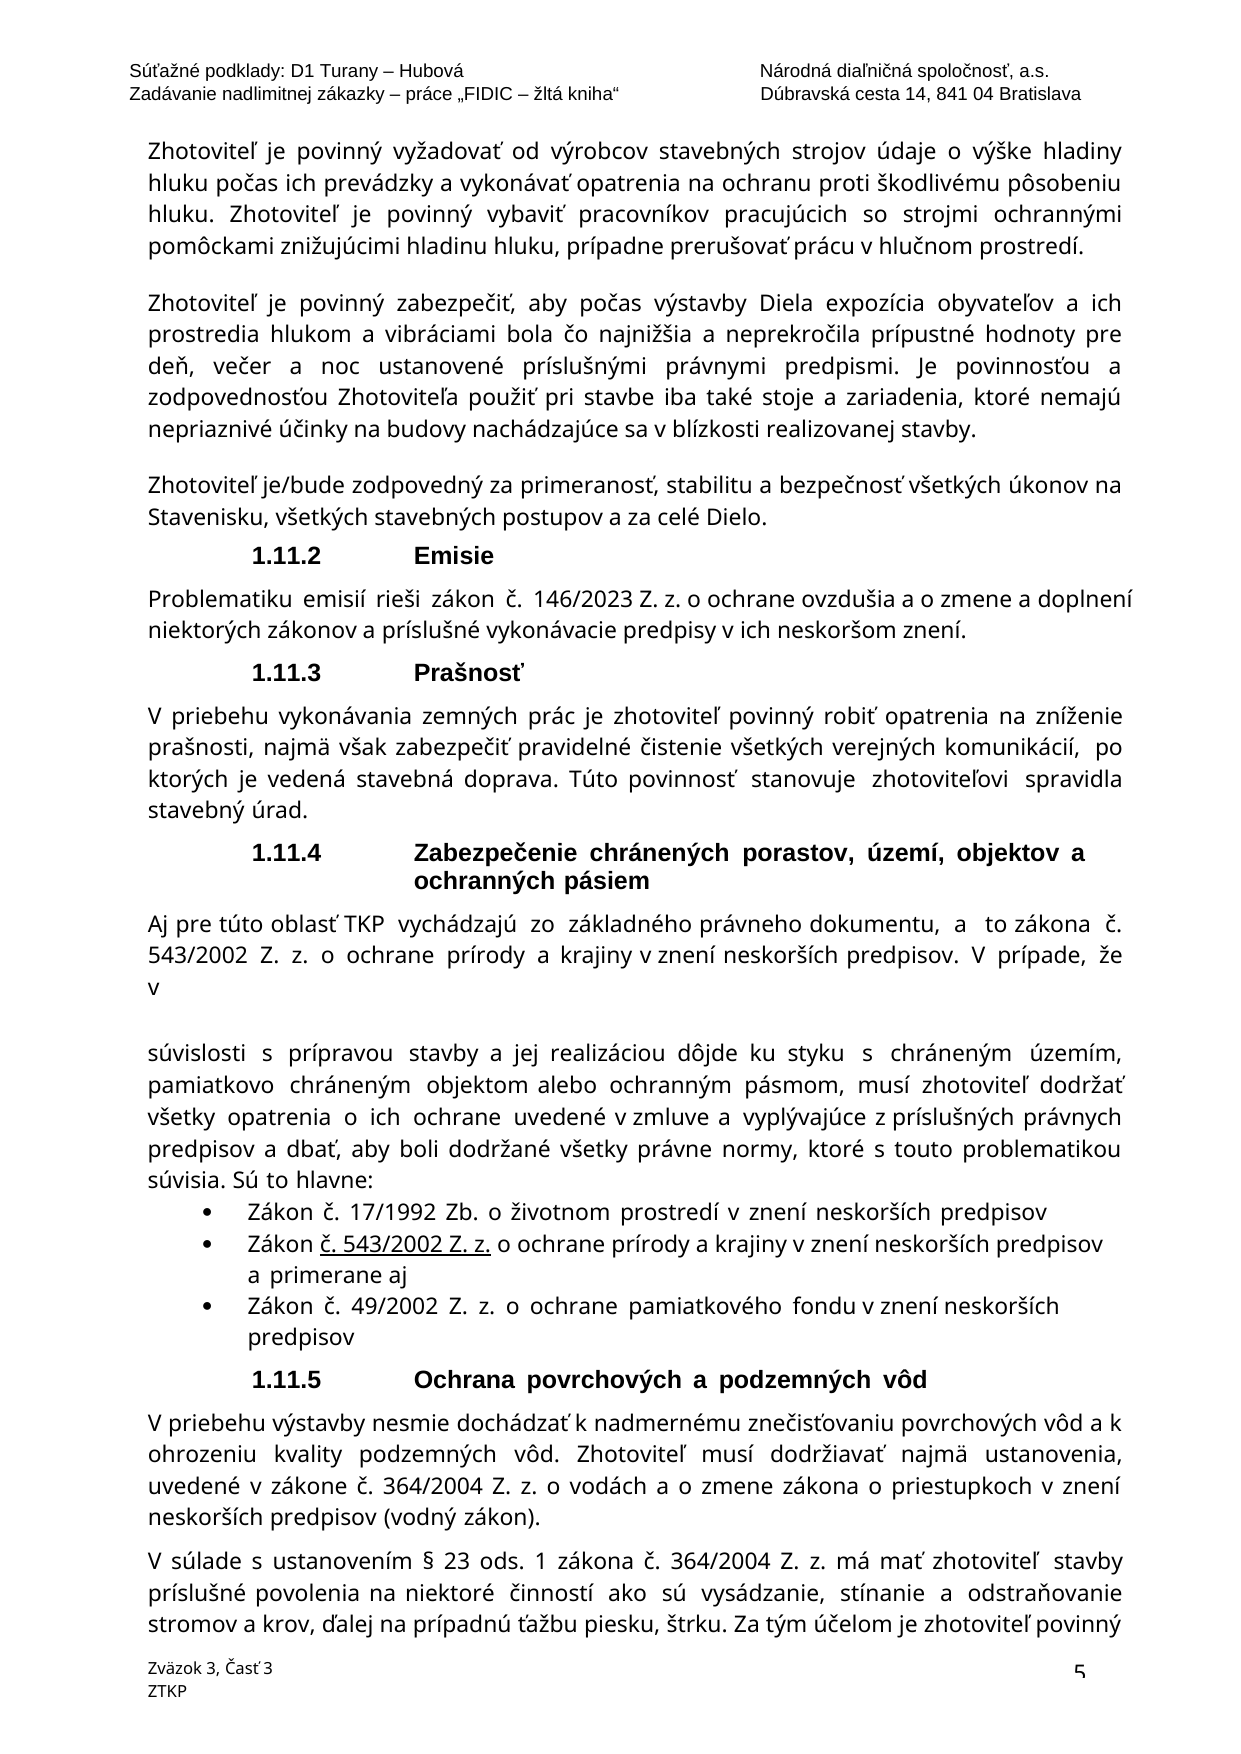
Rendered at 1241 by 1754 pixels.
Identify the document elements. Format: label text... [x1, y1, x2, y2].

subtitle Emisie [252, 541, 1134, 570]
subtitle Ochrana povrchových a podzemných vôd [252, 1365, 1134, 1394]
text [148, 1545, 1123, 1639]
text Zhotoviteľ je/bude zodpovedný za primeranosť, stabilitu a bezpečnosť všetkých úkonov na Stavenisku, všetkých stavebných postupov a za celé Dielo. [148, 469, 1123, 532]
list Zákon č. 17/1992 Zb. o životnom prostredí v znení neskorších predpisov [203, 1196, 1134, 1228]
text súvislosti s prípravou stavby a jej realizáciou dôjde ku styku s chráneným územím, pamiatkovo chráneným objektom alebo ochranným pásmom, musí zhotoviteľ dodržať všetky opatrenia o ich ochrane uvedené v zmluve a vyplývajúce z príslušných právnych predpisov a dbať, aby boli dodržané všetky právne normy, ktoré s touto problematikou súvisia. Sú to hlavne: [147, 1037, 1123, 1196]
text V priebehu výstavby nesmie dochádzať k nadmernému znečisťovaniu povrchových vôd a k ohrozeniu kvality podzemných vôd. Zhotoviteľ musí dodržiavať najmä ustanovenia, uvedené v zákone č. 364/2004 Z. z. o vodách a o zmene zákona o priestupkoch v znení neskorších predpisov (vodný zákon). [148, 1407, 1123, 1533]
list Zákon č. 543/2002 Z. z. o ochrane prírody a krajiny v znení neskorších predpisov [203, 1228, 1134, 1259]
subtitle Zabezpečenie chránených porastov, území, objektov a ochranných pásiem [252, 838, 1122, 895]
text Zhotoviteľ je povinný zabezpečiť, aby počas výstavby Diela expozícia obyvateľov a ich prostredia hlukom a vibráciami bola čo najnižšia a neprekročila prípustné hodnoty pre deň, večer a noc ustanovené príslušnými právnymi predpismi. Je povinnosťou a zodpovednosťou Zhotoviteľa použiť pri stavbe iba také stoje a zariadenia, ktoré nemajú nepriaznivé účinky na budovy nachádzajúce sa v blízkosti realizovanej stavby. [148, 286, 1123, 444]
text Zhotoviteľ je povinný vyžadovať od výrobcov stavebných strojov údaje o výške hladiny hluku počas ich prevádzky a vykonávať opatrenia na ochranu proti škodlivému pôsobeniu hluku. Zhotoviteľ je povinný vybaviť pracovníkov pracujúcich so strojmi ochrannými pomôckami znižujúcimi hladinu hluku, prípadne prerušovať prácu v hlučnom prostredí. [148, 135, 1123, 261]
text V priebehu vykonávania zemných prác je zhotoviteľ povinný robiť opatrenia na zníženie prašnosti, najmä však zabezpečiť pravidelné čistenie všetkých verejných komunikácií, po ktorých je vedená stavebná doprava. Túto povinnosť stanovuje zhotoviteľovi spravidla stavebný úrad. [148, 699, 1123, 826]
text Problematiku emisií rieši zákon č. 146/2023 Z. z. o ochrane ovzdušia a o zmene a doplnení niektorých zákonov a príslušné vykonávacie predpisy v ich neskoršom znení. [148, 583, 1134, 645]
list Zákon č. 49/2002 Z. z. o ochrane pamiatkového fondu v znení neskorších predpisov [203, 1290, 1134, 1353]
text Aj pre túto oblasť TKP vychádzajú zo základného právneho dokumentu, a to zákona č. 543/2002 Z. z. o ochrane prírody a krajiny v znení neskorších predpisov. V prípade, že v [148, 908, 1123, 1002]
text a primerane aj [247, 1259, 1134, 1290]
subtitle Prašnosť [252, 658, 1134, 687]
